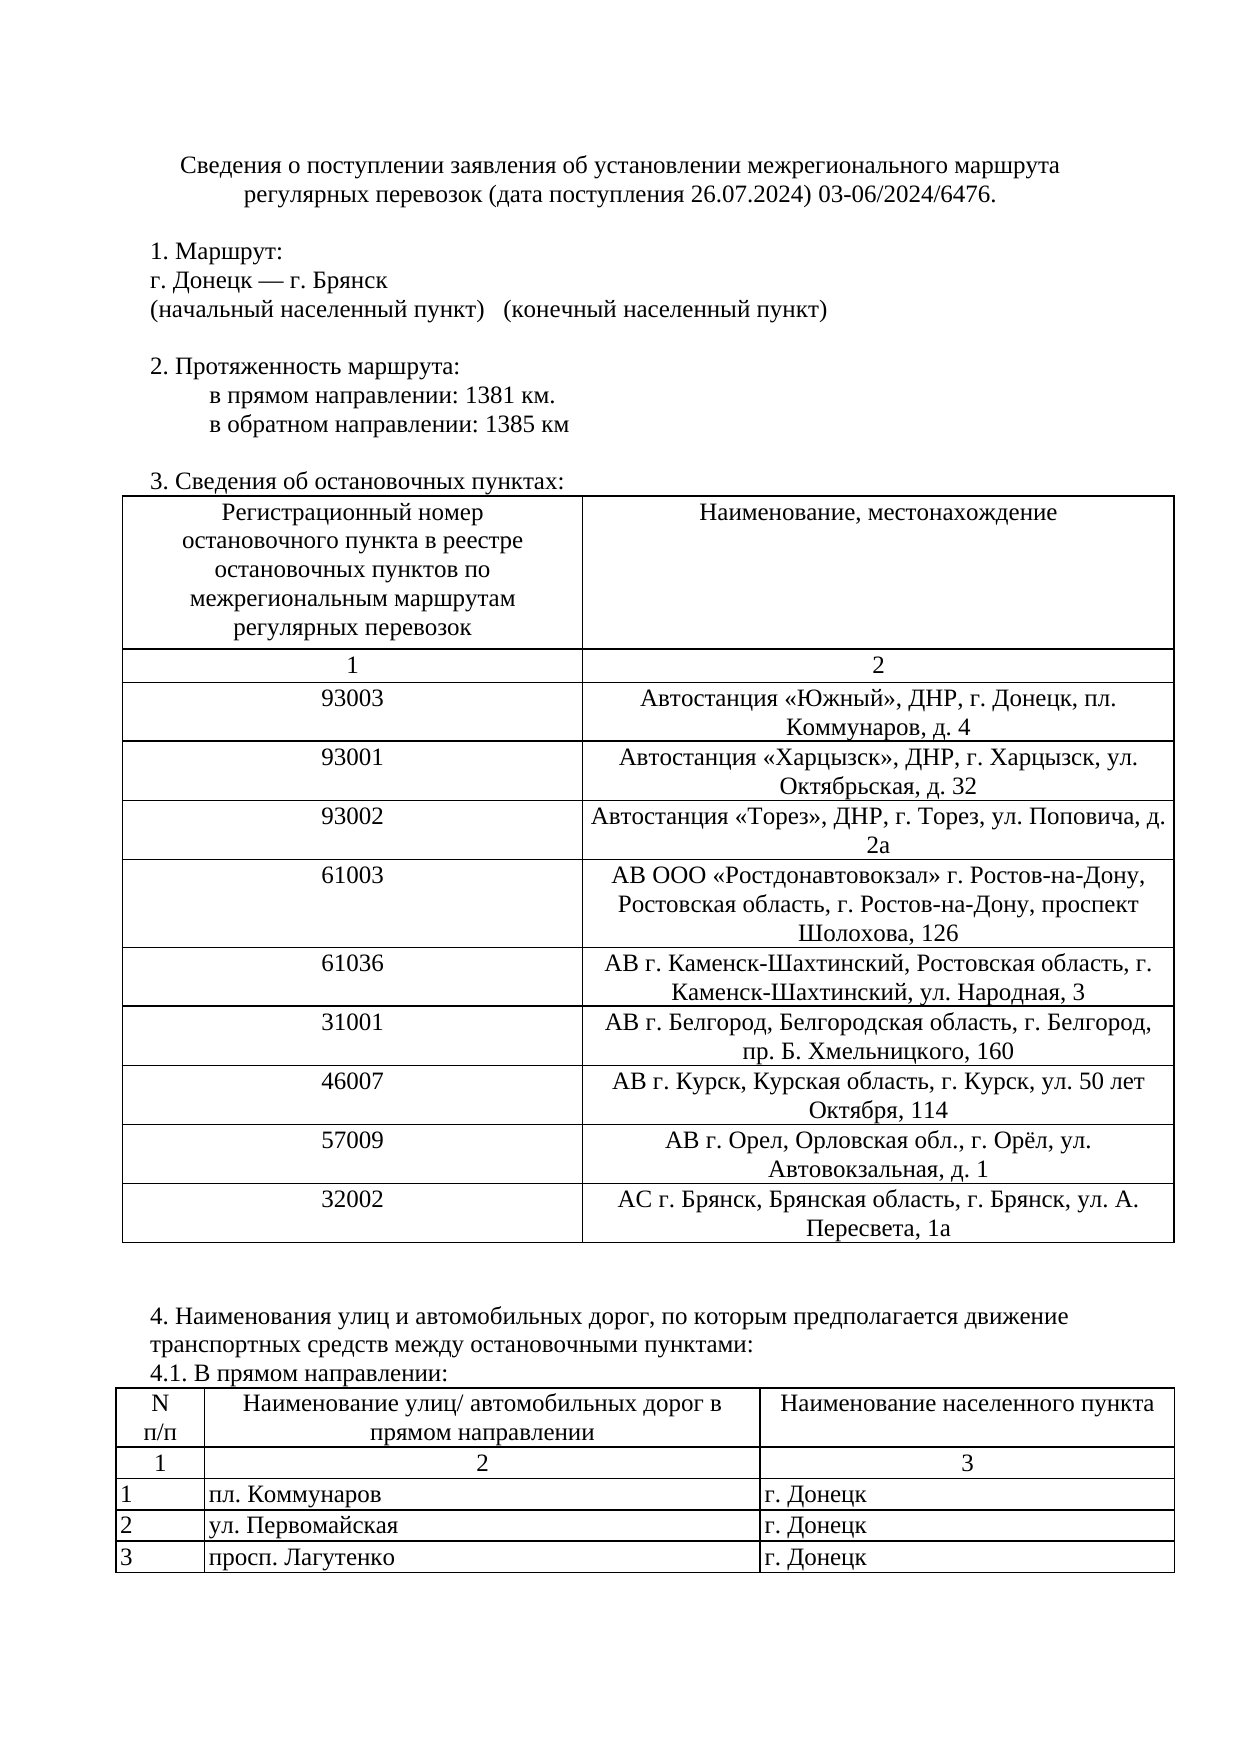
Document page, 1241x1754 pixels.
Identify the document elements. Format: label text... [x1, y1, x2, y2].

table_cell 1 [117, 1448, 204, 1477]
table_cell 2 [583, 650, 1173, 681]
table_cell 32002 [123, 1184, 582, 1242]
table_cell ул. Первомайская [205, 1511, 759, 1540]
text г. Донецк — г. Брянск [150, 265, 1090, 294]
text в прямом направлении: 1381 км. [150, 380, 1090, 409]
table_cell 3 [117, 1542, 204, 1572]
text 3. Сведения об остановочных пунктах: [150, 466, 1090, 495]
text в обратном направлении: 1385 км [150, 409, 1090, 437]
table_cell АВ г. Белгород, Белгородская область, г. Белгород, пр. Б. Хмельницкого, 160 [583, 1007, 1173, 1064]
table_cell Автостанция «Харцызск», ДНР, г. Харцызск, ул. Октябрьская, д. 32 [583, 742, 1173, 799]
table_cell 57009 [123, 1125, 582, 1183]
table_header Наименование населенного пункта [761, 1389, 1174, 1446]
text Сведения о поступлении заявления об установлении межрегионального маршрута регулярных перевозок (дата поступления 26.07.2024) 03-06/2024/6476. [150, 150, 1090, 207]
table_cell 93001 [123, 742, 582, 799]
table_cell 2 [205, 1448, 759, 1477]
table_cell 1 [117, 1479, 204, 1509]
text (начальный населенный пункт) (конечный населенный пункт) [150, 294, 1090, 322]
table_cell 46007 [123, 1066, 582, 1123]
table_cell г. Донецк [761, 1479, 1174, 1509]
table_cell 61036 [123, 948, 582, 1005]
table_cell просп. Лагутенко [205, 1542, 759, 1572]
table_cell АВ ООО «Ростдонавтовокзал» г. Ростов-на-Дону, Ростовская область, г. Ростов-на-Дону, проспект Шолохова, 126 [583, 860, 1173, 946]
table_cell 1 [123, 650, 582, 681]
text 4. Наименования улиц и автомобильных дорог, по которым предполагается движение транспортных средств между остановочными пунктами: [150, 1301, 1090, 1358]
table_cell г. Донецк [761, 1511, 1174, 1540]
text 2. Протяженность маршрута: [150, 351, 1090, 380]
table_cell АВ г. Курск, Курская область, г. Курск, ул. 50 лет Октября, 114 [583, 1066, 1173, 1123]
table_cell 93003 [123, 683, 582, 740]
table_cell 93002 [123, 801, 582, 858]
table_cell АВ г. Орел, Орловская обл., г. Орёл, ул. Автовокзальная, д. 1 [583, 1125, 1173, 1183]
table_header Наименование, местонахождение [583, 497, 1173, 648]
table_cell АВ г. Каменск-Шахтинский, Ростовская область, г. Каменск-Шахтинский, ул. Народная, 3 [583, 948, 1173, 1005]
table_cell 3 [761, 1448, 1174, 1477]
text 1. Маршрут: [150, 236, 1090, 265]
table_cell пл. Коммунаров [205, 1479, 759, 1509]
table_cell Автостанция «Южный», ДНР, г. Донецк, пл. Коммунаров, д. 4 [583, 683, 1173, 740]
table_cell АС г. Брянск, Брянская область, г. Брянск, ул. А. Пересвета, 1а [583, 1184, 1173, 1242]
table_cell Автостанция «Торез», ДНР, г. Торез, ул. Поповича, д. 2а [583, 801, 1173, 858]
table_header Наименование улиц/ автомобильных дорог в прямом направлении [205, 1389, 759, 1446]
text 4.1. В прямом направлении: [150, 1358, 1090, 1387]
table_cell 31001 [123, 1007, 582, 1064]
table_cell 61003 [123, 860, 582, 946]
table_cell г. Донецк [761, 1542, 1174, 1572]
table_cell 2 [117, 1511, 204, 1540]
table_header N п/п [117, 1389, 204, 1446]
table_header Регистрационный номер остановочного пункта в реестре остановочных пунктов по межрегиональным маршрутам регулярных перевозок [123, 497, 582, 648]
